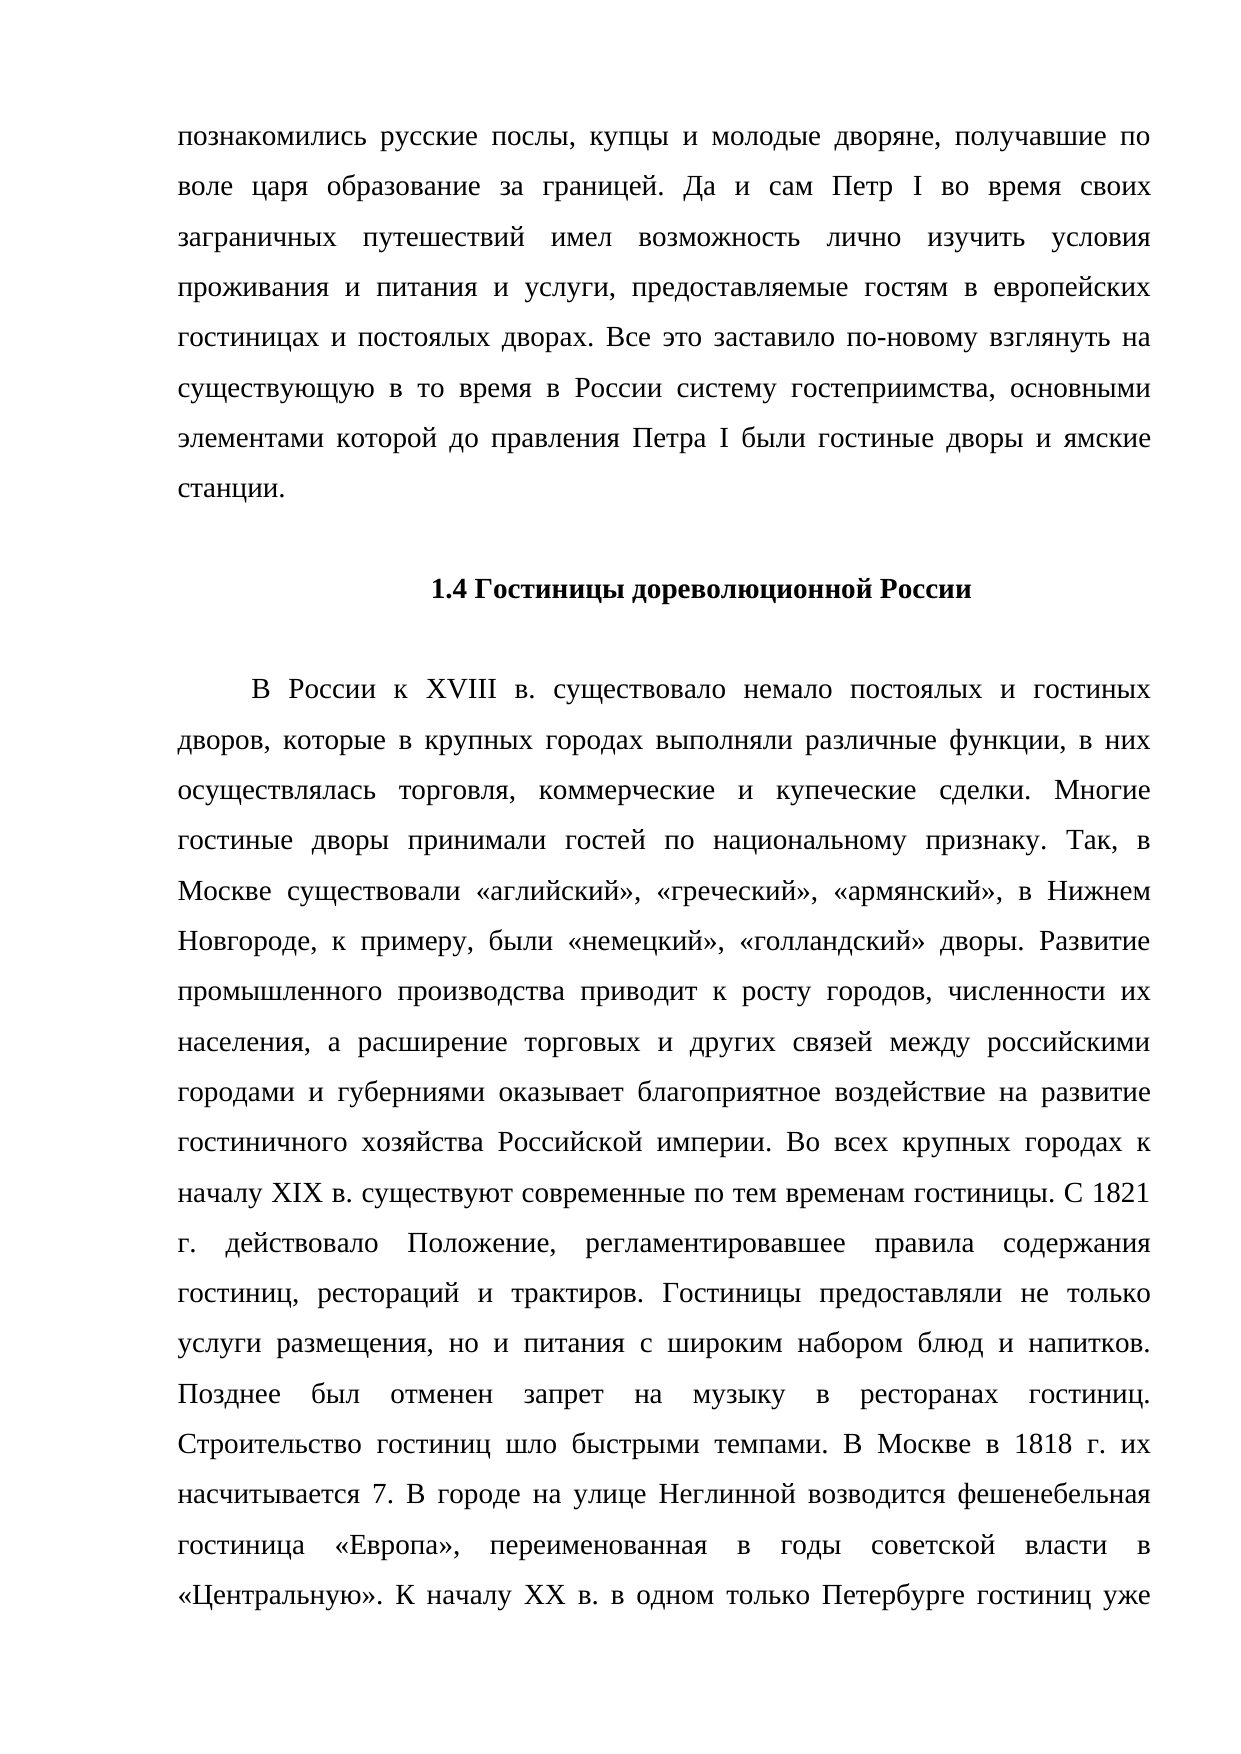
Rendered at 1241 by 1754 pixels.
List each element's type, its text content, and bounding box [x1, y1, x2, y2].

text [177, 118, 1152, 504]
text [177, 672, 1152, 1611]
text 1.4 Гостиницы дореволюционной России [177, 571, 1152, 604]
